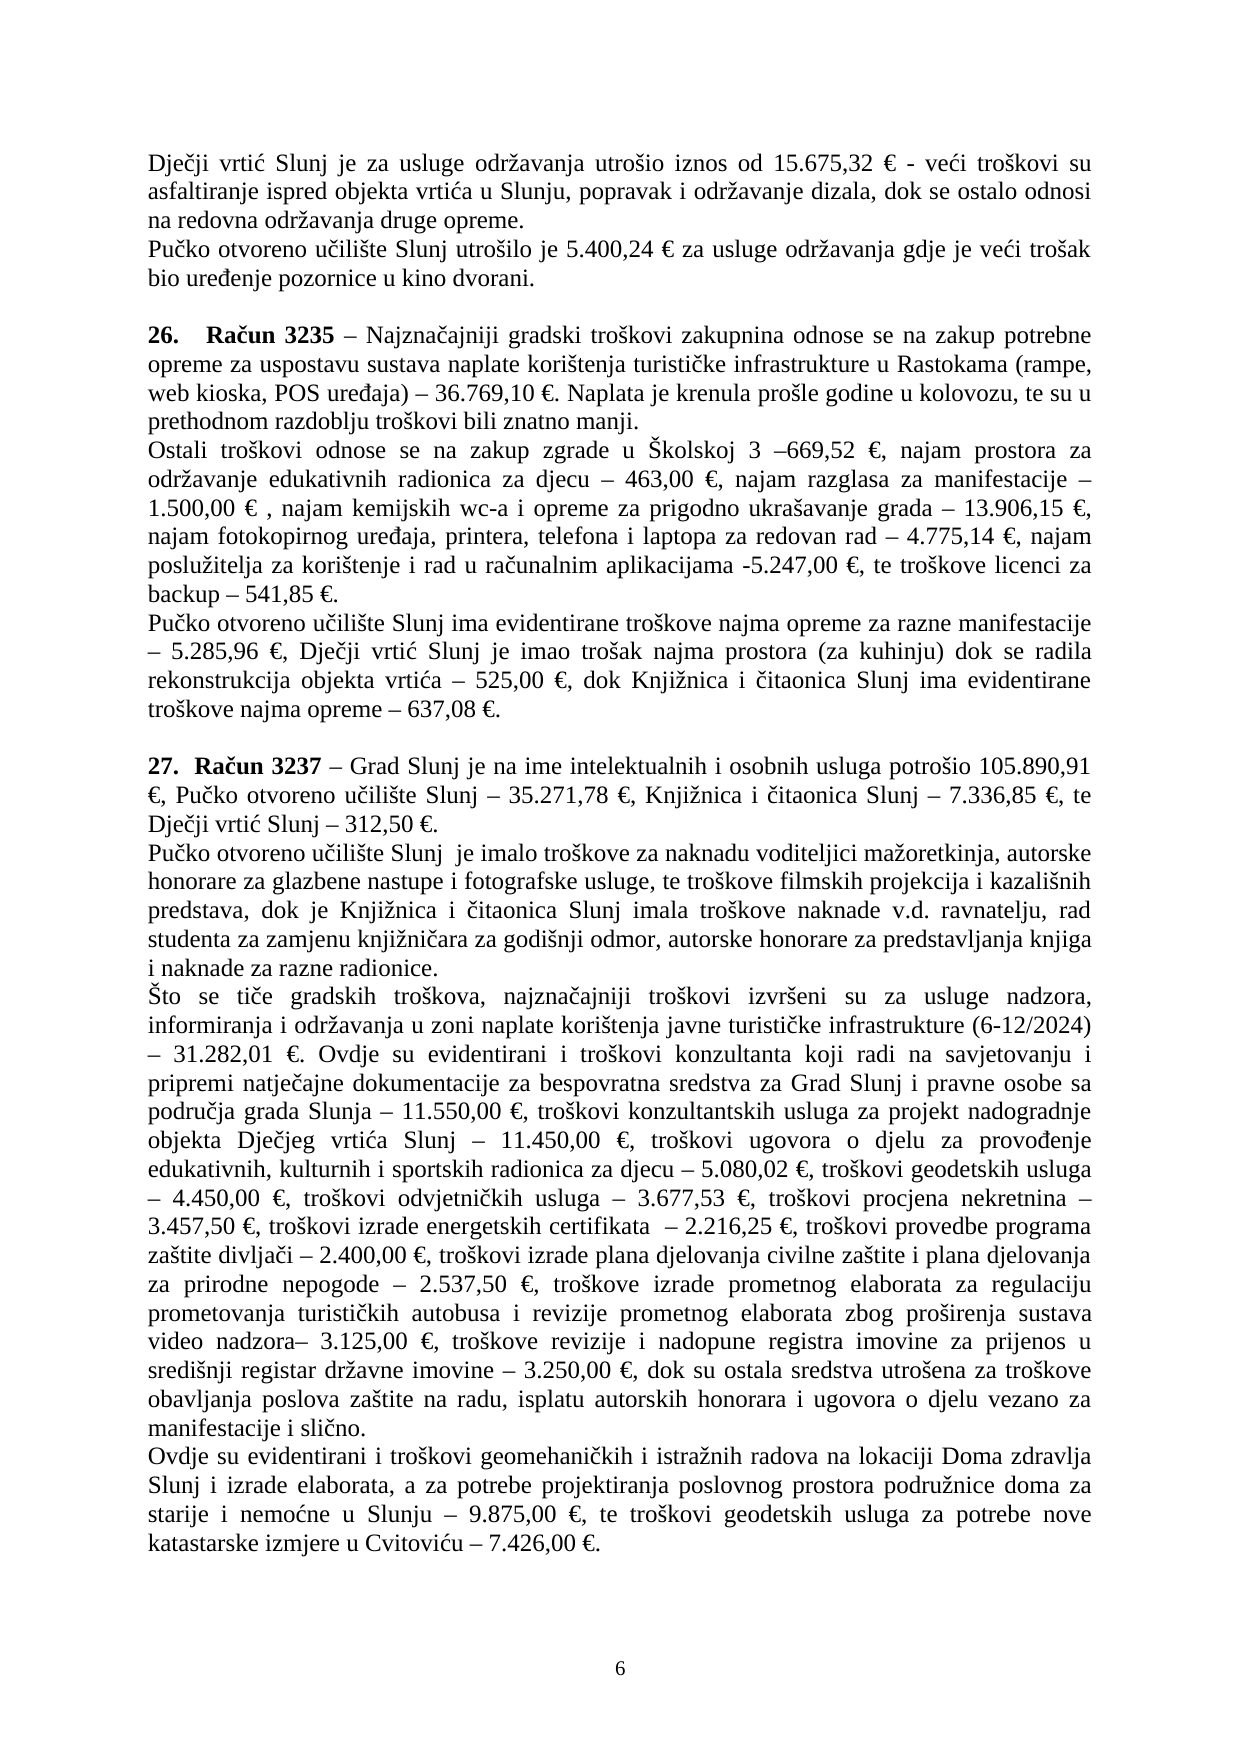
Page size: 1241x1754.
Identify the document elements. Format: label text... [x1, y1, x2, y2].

text Ostali troškovi odnose se na zakup zgrade u Školskoj 3 –669,52 €, najam prostora za održavanje edukativnih radionica za djecu – 463,00 €, najam razglasa za manifestacije – 1.500,00 € , najam kemijskih wc-a i opreme za prigodno ukrašavanje grada – 13.906,15 €, najam fotokopirnog uređaja, printera, telefona i laptopa za redovan rad – 4.775,14 €, najam poslužitelja za korištenje i rad u računalnim aplikacijama -5.247,00 €, te troškove licenci za backup – 541,85 €. [148, 435, 1093, 608]
text Pučko otvoreno učilište Slunj ima evidentirane troškove najma opreme za razne manifestacije – 5.285,96 €, Dječji vrtić Slunj je imao trošak najma prostora (za kuhinju) dok se radila rekonstrukcija objekta vrtića – 525,00 €, dok Knjižnica i čitaonica Slunj ima evidentirane troškove najma opreme – 637,08 €. [148, 608, 1093, 723]
text Što se tiče gradskih troškova, najznačajniji troškovi izvršeni su za usluge nadzora, informiranja i održavanja u zoni naplate korištenja javne turističke infrastrukture (6-12/2024) – 31.282,01 €. Ovdje su evidentirani i troškovi konzultanta koji radi na savjetovanju i pripremi natječajne dokumentacije za bespovratna sredstva za Grad Slunj i pravne osobe sa područja grada Slunja – 11.550,00 €, troškovi konzultantskih usluga za projekt nadogradnje objekta Dječjeg vrtića Slunj – 11.450,00 €, troškovi ugovora o djelu za provođenje edukativnih, kulturnih i sportskih radionica za djecu – 5.080,02 €, troškovi geodetskih usluga – 4.450,00 €, troškovi odvjetničkih usluga – 3.677,53 €, troškovi procjena nekretnina – 3.457,50 €, troškovi izrade energetskih certifikata – 2.216,25 €, troškovi provedbe programa zaštite divljači – 2.400,00 €, troškovi izrade plana djelovanja civilne zaštite i plana djelovanja za prirodne nepogode – 2.537,50 €, troškove izrade prometnog elaborata za regulaciju prometovanja turističkih autobusa i revizije prometnog elaborata zbog proširenja sustava video nadzora– 3.125,00 €, troškove revizije i nadopune registra imovine za prijenos u središnji registar državne imovine – 3.250,00 €, dok su ostala sredstva utrošena za troškove obavljanja poslova zaštite na radu, isplatu autorskih honorara i ugovora o djelu vezano za manifestacije i slično. [148, 981, 1093, 1441]
text 27. Račun 3237 – Grad Slunj je na ime intelektualnih i osobnih usluga potrošio 105.890,91 €, Pučko otvoreno učilište Slunj – 35.271,78 €, Knjižnica i čitaonica Slunj – 7.336,85 €, te Dječji vrtić Slunj – 312,50 €. [148, 751, 1093, 838]
text Pučko otvoreno učilište Slunj utrošilo je 5.400,24 € za usluge održavanja gdje je veći trošak bio uređenje pozornice u kino dvorani. [148, 234, 1093, 291]
text Dječji vrtić Slunj je za usluge održavanja utrošio iznos od 15.675,32 € - veći troškovi su asfaltiranje ispred objekta vrtića u Slunju, popravak i održavanje dizala, dok se ostalo odnosi na redovna održavanja druge opreme. [148, 148, 1093, 234]
text Pučko otvoreno učilište Slunj je imalo troškove za naknadu voditeljici mažoretkinja, autorske honorare za glazbene nastupe i fotografske usluge, te troškove filmskih projekcija i kazališnih predstava, dok je Knjižnica i čitaonica Slunj imala troškove naknade v.d. ravnatelju, rad studenta za zamjenu knjižničara za godišnji odmor, autorske honorare za predstavljanja knjiga i naknade za razne radionice. [148, 838, 1093, 981]
text Ovdje su evidentirani i troškovi geomehaničkih i istražnih radova na lokaciji Doma zdravlja Slunj i izrade elaborata, a za potrebe projektiranja poslovnog prostora podružnice doma za starije i nemoćne u Slunju – 9.875,00 €, te troškovi geodetskih usluga za potrebe nove katastarske izmjere u Cvitoviću – 7.426,00 €. [148, 1441, 1093, 1556]
text 26. Račun 3235 – Najznačajniji gradski troškovi zakupnina odnose se na zakup potrebne opreme za uspostavu sustava naplate korištenja turističke infrastrukture u Rastokama (rampe, web kioska, POS uređaja) – 36.769,10 €. Naplata je krenula prošle godine u kolovozu, te su u prethodnom razdoblju troškovi bili znatno manji. [148, 320, 1093, 435]
